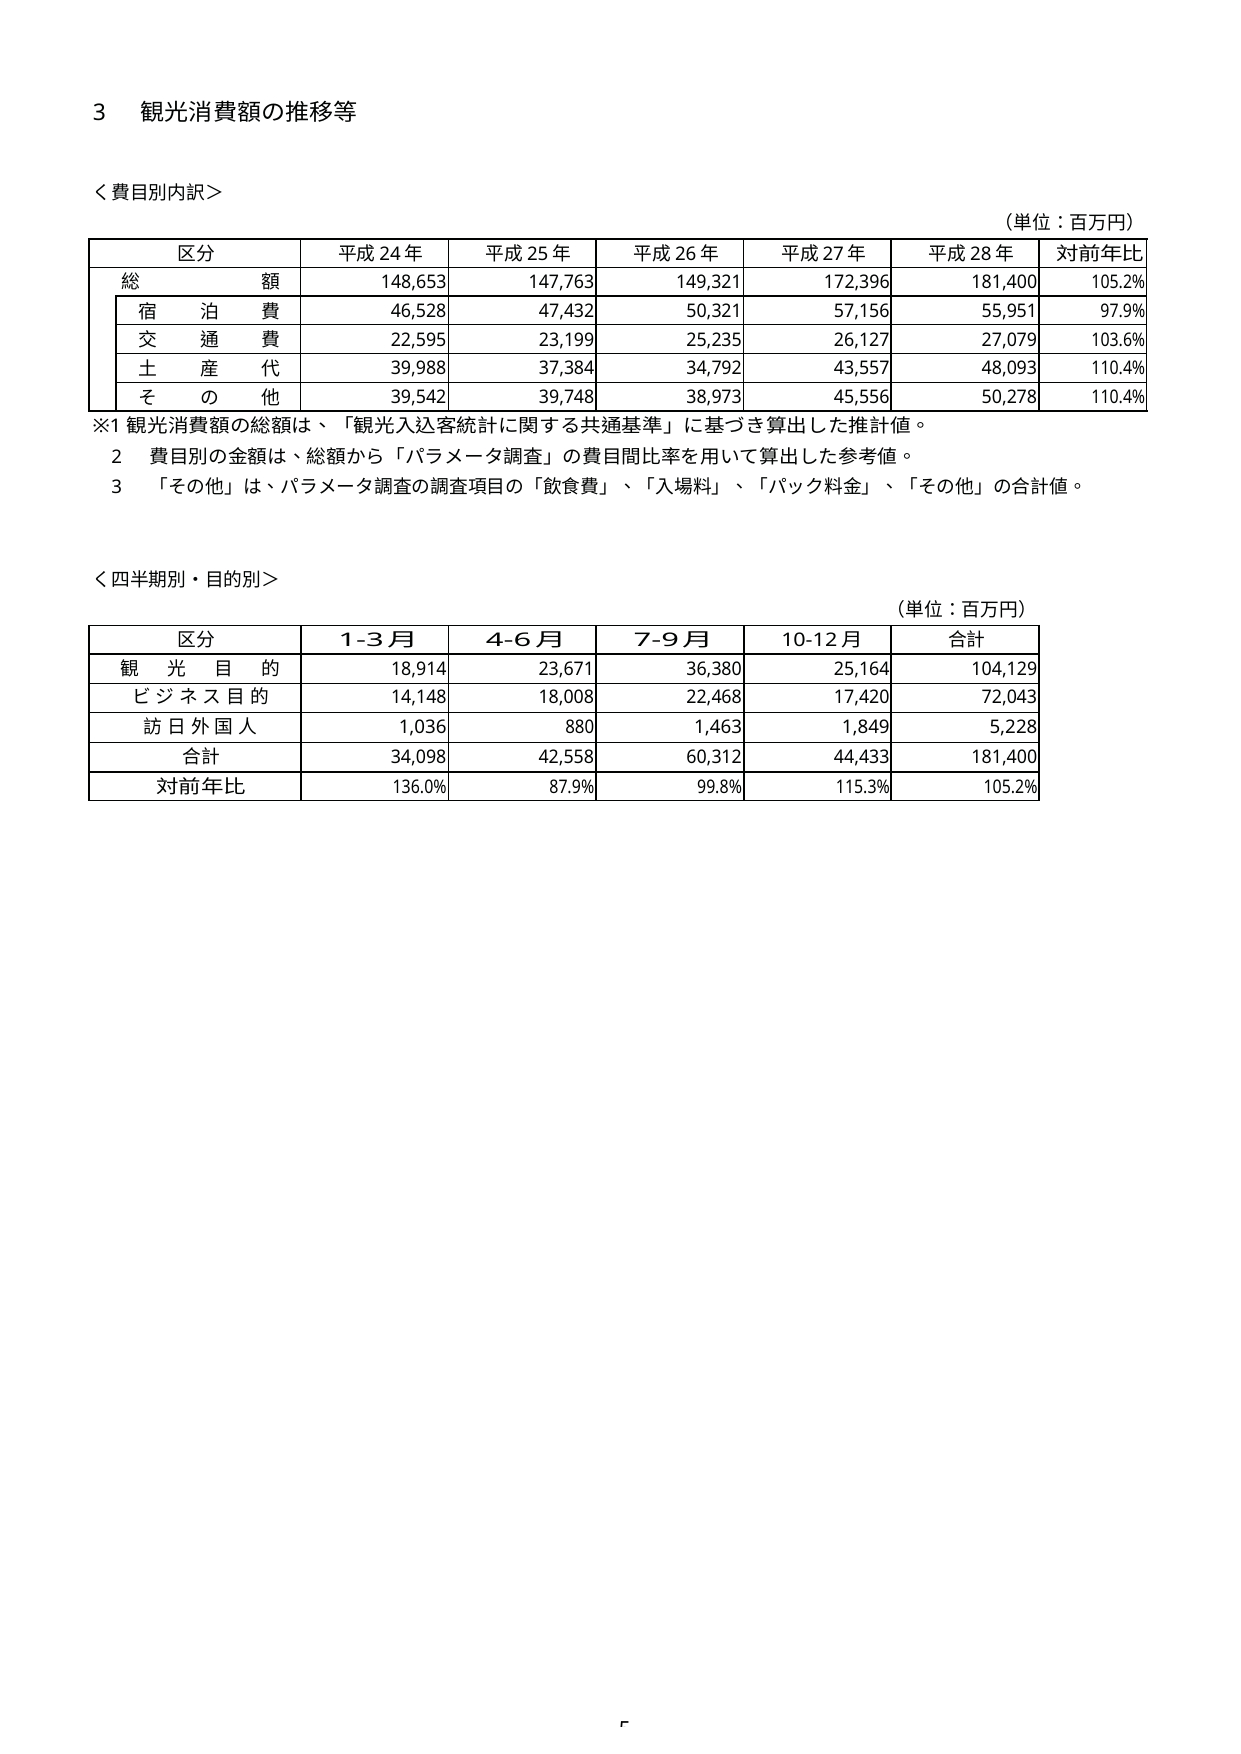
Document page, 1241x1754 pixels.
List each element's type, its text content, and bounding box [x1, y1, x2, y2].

list 「その他」は、パラメータ調査の調査項目の「飲食費」、「入場料」、「パック料金」、「その他」の合計値。 [111, 474, 1169, 499]
table_cell 34,792 [597, 354, 743, 381]
table_header 平成27年 [744, 240, 890, 267]
table_cell 181,400 [892, 743, 1038, 771]
table_cell 47,432 [449, 297, 595, 324]
table_header 平成26年 [597, 240, 743, 267]
table_header 7-9月 [597, 626, 743, 653]
table_cell 25,164 [745, 655, 890, 683]
table_cell 18,008 [449, 684, 595, 712]
table_cell 42,558 [449, 743, 595, 771]
table_cell 18,914 [302, 655, 448, 683]
table_cell 合計 [90, 743, 300, 771]
table_cell 1,036 [302, 713, 448, 742]
table_cell 23,671 [449, 655, 595, 683]
table_cell 39,988 [301, 354, 448, 381]
table_cell 27,079 [892, 325, 1038, 353]
text く四半期別・目的別＞ [92, 566, 1169, 592]
table_cell 38,973 [597, 383, 743, 410]
table_cell 代 [239, 354, 300, 381]
table_cell 172,396 [744, 268, 890, 295]
table_cell 39,542 [301, 383, 448, 410]
table_cell 115.3% [745, 773, 890, 800]
table_cell 土 [117, 354, 178, 381]
table_cell 36,380 [597, 655, 743, 683]
table_cell 訪 日 外 国 人 [90, 713, 300, 742]
table_header 平成28年 [892, 240, 1038, 267]
table_cell 泊 [178, 297, 239, 324]
table_cell 50,278 [892, 383, 1038, 410]
table_cell 17,420 [745, 684, 890, 712]
table_cell 1,849 [745, 713, 890, 742]
table_cell 105.2% [892, 773, 1038, 800]
table_cell 5,228 [892, 713, 1038, 742]
table_cell 対前年比 [90, 773, 300, 800]
table_header 平成24年 [301, 240, 448, 267]
table_cell 181,400 [892, 268, 1038, 295]
table_cell 55,951 [892, 297, 1038, 324]
table_cell 34,098 [302, 743, 448, 771]
table_cell 103.6% [1040, 325, 1146, 353]
table_cell 費 [239, 297, 300, 324]
table_cell 他 [239, 383, 300, 410]
table_header 対前年比 [1040, 240, 1146, 267]
table_cell 60,312 [597, 743, 743, 771]
table_header 区分 [90, 626, 300, 653]
table_cell 104,129 [892, 655, 1038, 683]
table_cell 110.4% [1040, 383, 1146, 410]
table_cell 46,528 [301, 297, 448, 324]
text （単位：百万円） [77, 209, 1144, 235]
table_header 合計 [892, 626, 1038, 653]
table_cell 14,148 [302, 684, 448, 712]
text く費目別内訳＞ [92, 179, 1169, 205]
text ※1 観光消費額の総額は、「観光入込客統計に関する共通基準」に基づき算出した推計値。 [92, 413, 1169, 438]
table_cell 総 [116, 268, 178, 295]
table_cell 136.0% [302, 773, 448, 800]
table_header 1-3月 [302, 626, 448, 653]
table_cell 148,653 [301, 268, 448, 295]
table_cell 23,199 [449, 325, 595, 353]
table_cell 通 [178, 325, 239, 353]
table_cell [178, 268, 239, 295]
table_cell 産 [178, 354, 239, 381]
table_cell 費 [239, 325, 300, 353]
table_cell 43,557 [744, 354, 890, 381]
table_cell 105.2% [1040, 268, 1146, 295]
text （単位：百万円） [77, 596, 1036, 621]
table_cell の [178, 383, 239, 410]
table_cell 45,556 [744, 383, 890, 410]
table_cell 観 光 目 的 [90, 655, 300, 683]
table_cell そ [117, 383, 178, 410]
list 観光消費額の推移等 [93, 96, 1169, 127]
table_cell [90, 268, 116, 295]
table_cell 57,156 [744, 297, 890, 324]
table_cell 22,468 [597, 684, 743, 712]
table_cell 87.9% [449, 773, 595, 800]
table_header 平成25年 [449, 240, 595, 267]
table_cell 25,235 [597, 325, 743, 353]
table_cell 交 [117, 325, 178, 353]
table_cell 額 [239, 268, 300, 295]
table_cell 72,043 [892, 684, 1038, 712]
table_cell 880 [449, 713, 595, 742]
table_cell 110.4% [1040, 354, 1146, 381]
table_cell 26,127 [744, 325, 890, 353]
table_header 区分 [90, 240, 300, 267]
table_cell 1,463 [597, 713, 743, 742]
list 費目別の金額は、総額から「パラメータ調査」の費目間比率を用いて算出した参考値。 [111, 443, 1169, 469]
table_cell 39,748 [449, 383, 595, 410]
table_cell 50,321 [597, 297, 743, 324]
table_cell 37,384 [449, 354, 595, 381]
table_cell 48,093 [892, 354, 1038, 381]
table_header 10-12月 [745, 626, 890, 653]
table_cell [90, 295, 115, 410]
table_cell ビ ジ ネ ス 目 的 [90, 684, 300, 712]
table_cell 22,595 [301, 325, 448, 353]
table_cell 44,433 [745, 743, 890, 771]
table_header 4-6月 [449, 626, 595, 653]
table_cell 99.8% [597, 773, 743, 800]
table_cell 宿 [117, 297, 178, 324]
table_cell 147,763 [449, 268, 595, 295]
table_cell 149,321 [597, 268, 743, 295]
table_cell 97.9% [1040, 297, 1146, 324]
